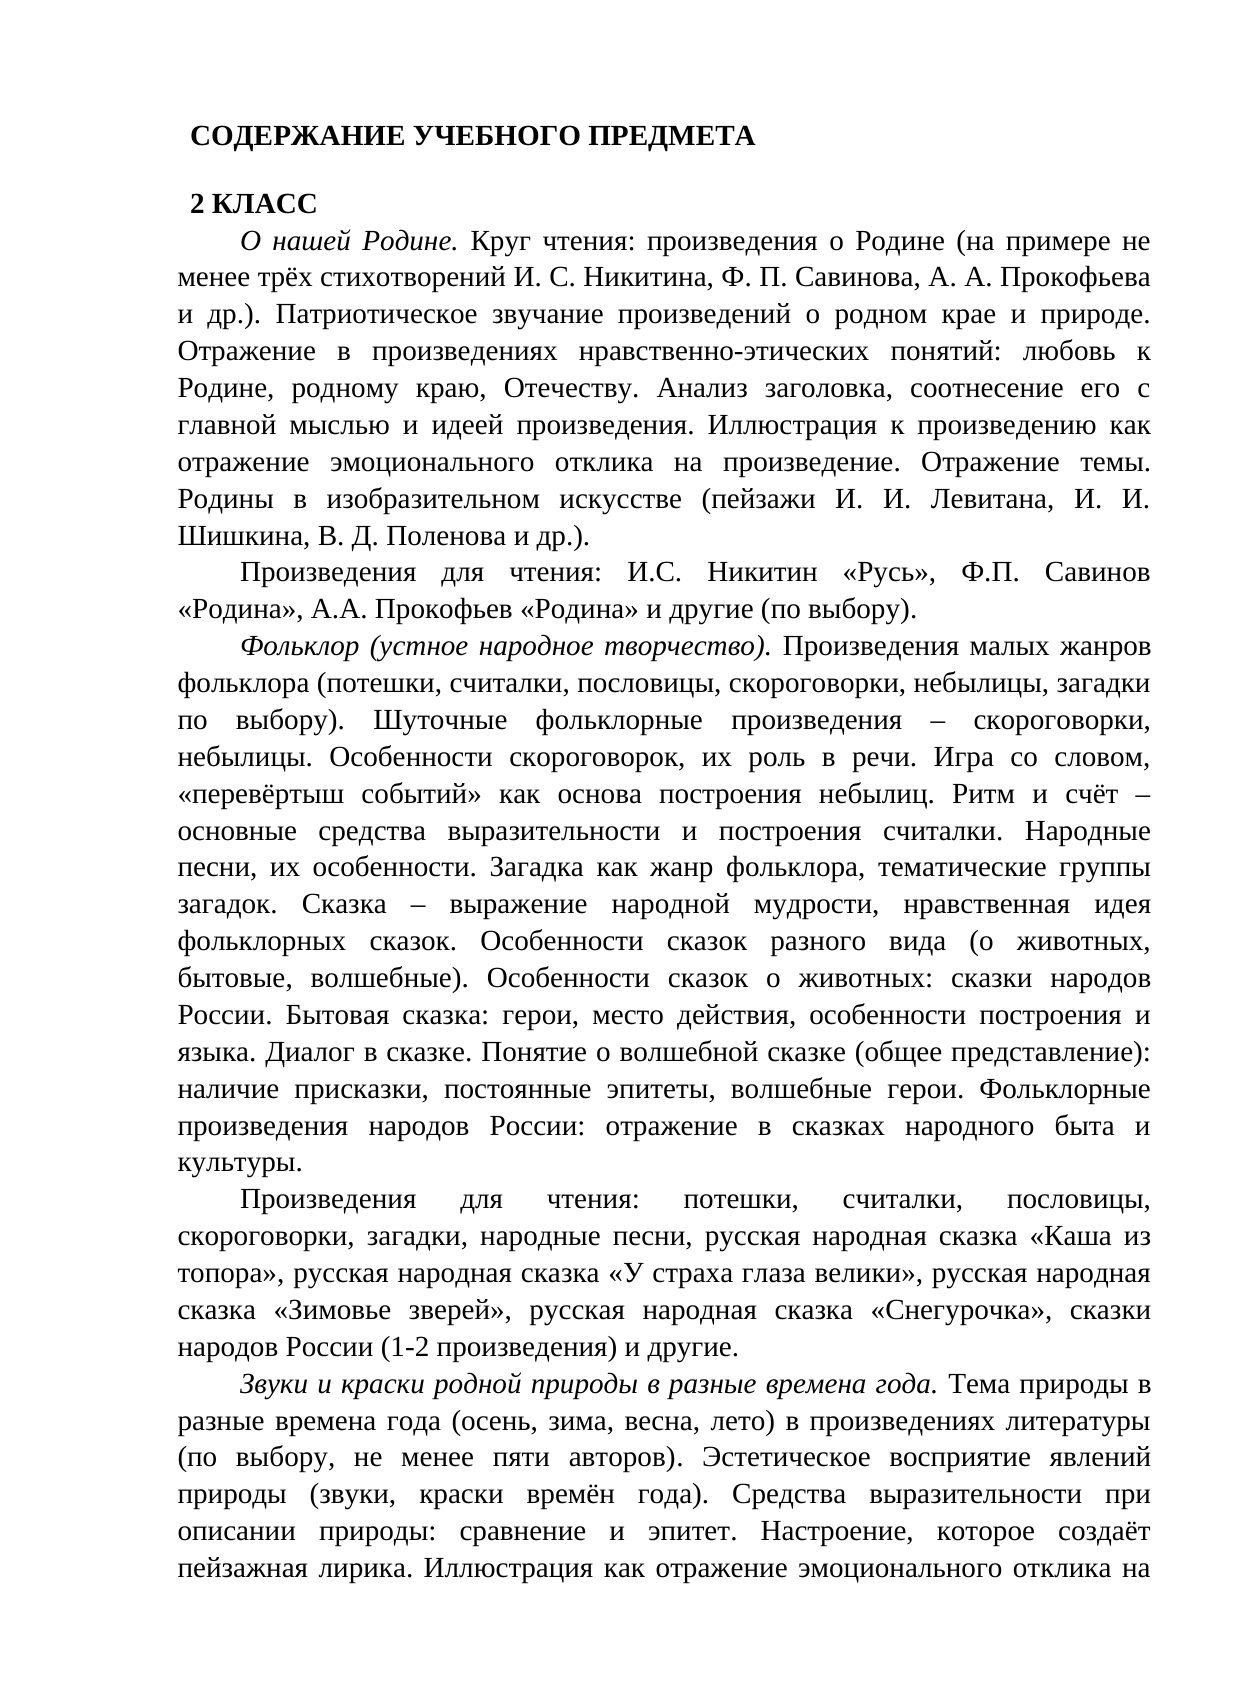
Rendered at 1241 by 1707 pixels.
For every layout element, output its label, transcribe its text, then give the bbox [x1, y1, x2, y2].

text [177, 1366, 1152, 1584]
text Фольклор (устное народное творчество). Произведения малых жанров фольклора (потешки, считалки, пословицы, скороговорки, небылицы, загадки по выбору). Шуточные фольклорные произведения – скороговорки, небылицы. Особенности скороговорок, их роль в речи. Игра со словом, «перевёртыш событий» как основа построения небылиц. Ритм и счёт – основные средства выразительности и построения считалки. Народные песни, их особенности. Загадка как жанр фольклора, тематические группы загадок. Сказка – выражение народной мудрости, нравственная идея фольклорных сказок. Особенности сказок разного вида (о животных, бытовые, волшебные). Особенности сказок о животных: сказки народов России. Бытовая сказка: герои, место действия, особенности построения и языка. Диалог в сказке. Понятие о волшебной сказке (общее представление): наличие присказки, постоянные эпитеты, волшебные герои. Фольклорные произведения народов России: отражение в сказках народного быта и культуры. [177, 628, 1152, 1178]
text Произведения для чтения: И.С. Никитин «Русь», Ф.П. Савинов «Родина», А.А. Прокофьев «Родина» и другие (по выбору). [177, 554, 1152, 625]
text О нашей Родине. Круг чтения: произведения о Родине (на примере не менее трёх стихотворений И. С. Никитина, Ф. П. Савинова, А. А. Прокофьева и др.). Патриотическое звучание произведений о родном крае и природе. Отражение в произведениях нравственно-этических понятий: любовь к Родине, родному краю, Отечеству. Анализ заголовка, соотнесение его с главной мыслью и идеей произведения. Иллюстрация к произведению как отражение эмоционального отклика на произведение. Отражение темы. Родины в изобразительном искусстве (пейзажи И. И. Левитана, И. И. Шишкина, В. Д. Поленова и др.). [177, 223, 1152, 551]
text СОДЕРЖАНИЕ УЧЕБНОГО ПРЕДМЕТА [190, 118, 1152, 152]
text 2 КЛАСС [190, 186, 1152, 219]
text Произведения для чтения: потешки, считалки, пословицы, скороговорки, загадки, народные песни, русская народная сказка «Каша из топора», русская народная сказка «У страха глаза велики», русская народная сказка «Зимовье зверей», русская народная сказка «Снегурочка», сказки народов России (1-2 произведения) и другие. [177, 1181, 1152, 1362]
